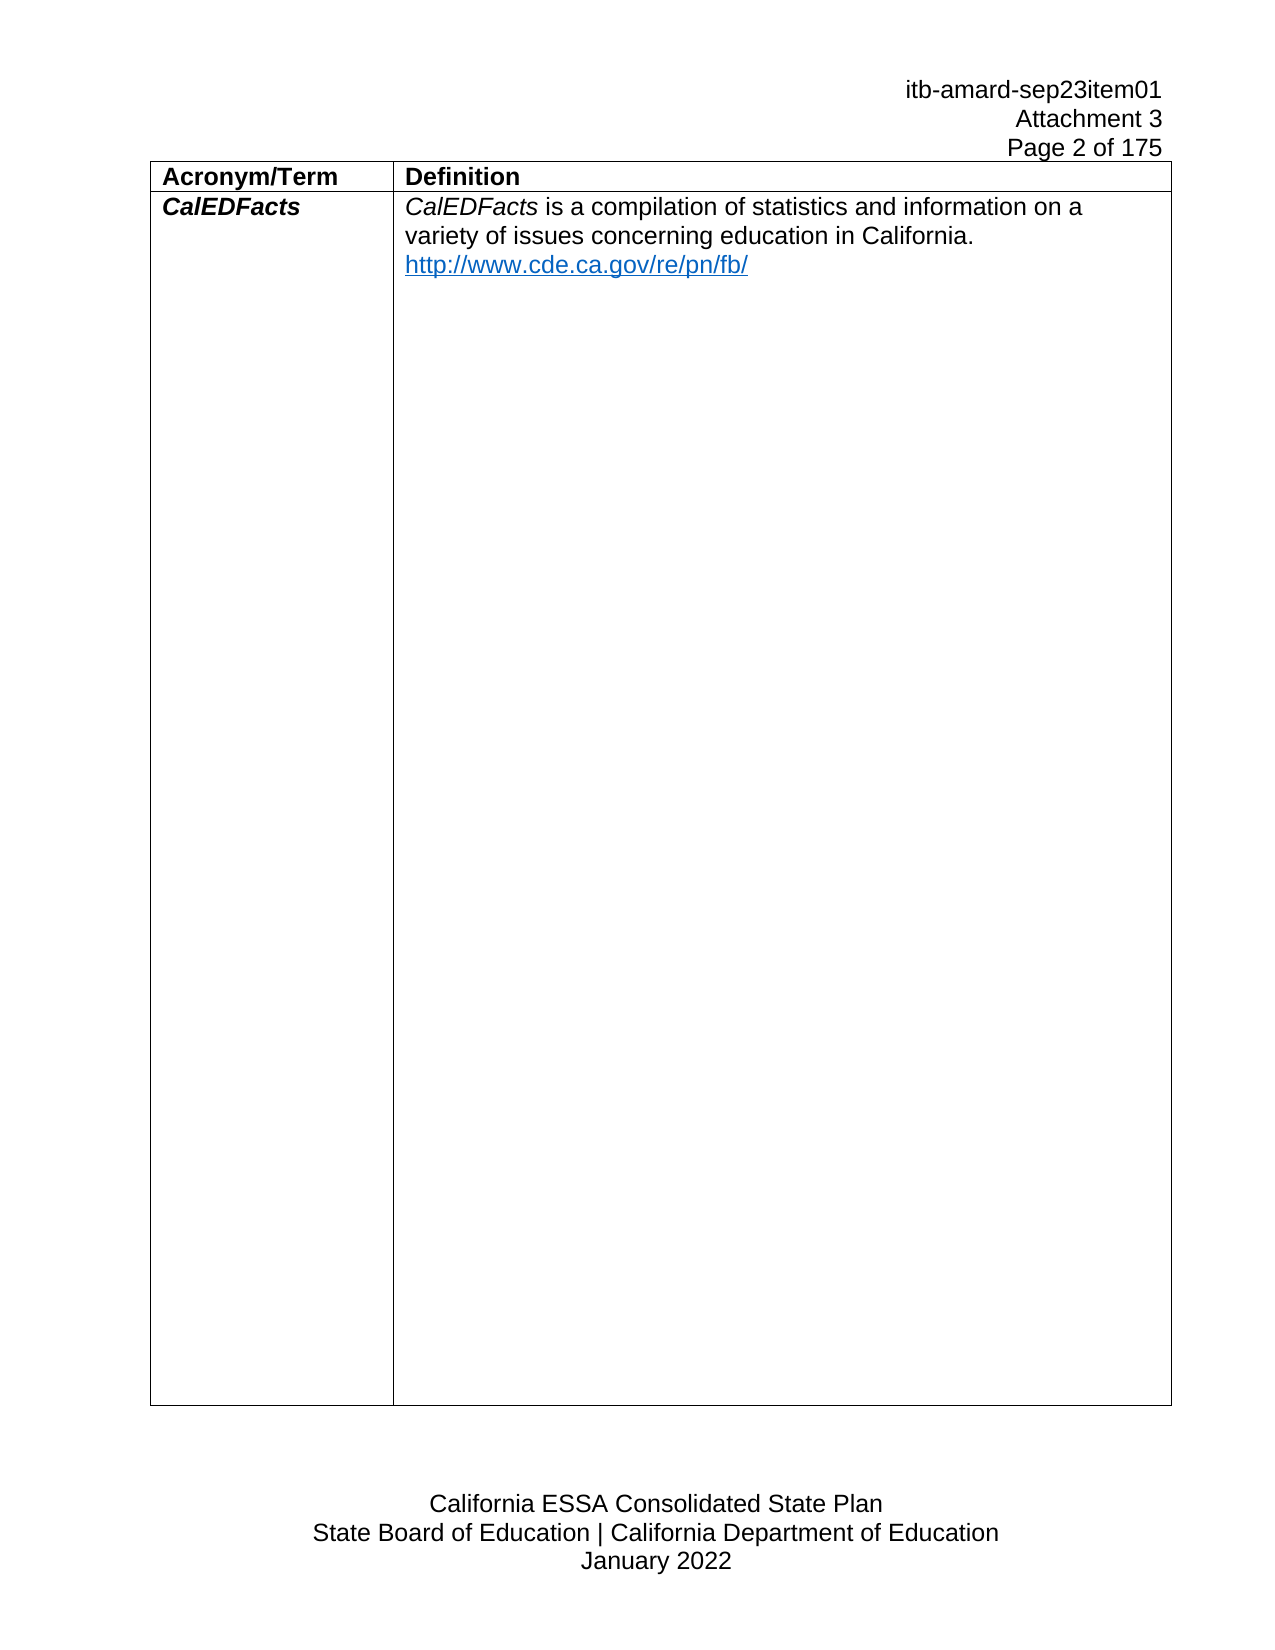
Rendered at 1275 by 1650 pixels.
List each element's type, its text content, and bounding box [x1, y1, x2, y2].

table_cell CalEDFacts is a compilation of statistics and information on a variety of issues concerning education in California. http://www.cde.ca.gov/re/pn/fb/ [394, 192, 1171, 1404]
table_header Acronym/Term [151, 162, 393, 191]
table_header Definition [394, 162, 1171, 191]
table_cell CalEDFacts [151, 192, 393, 1404]
